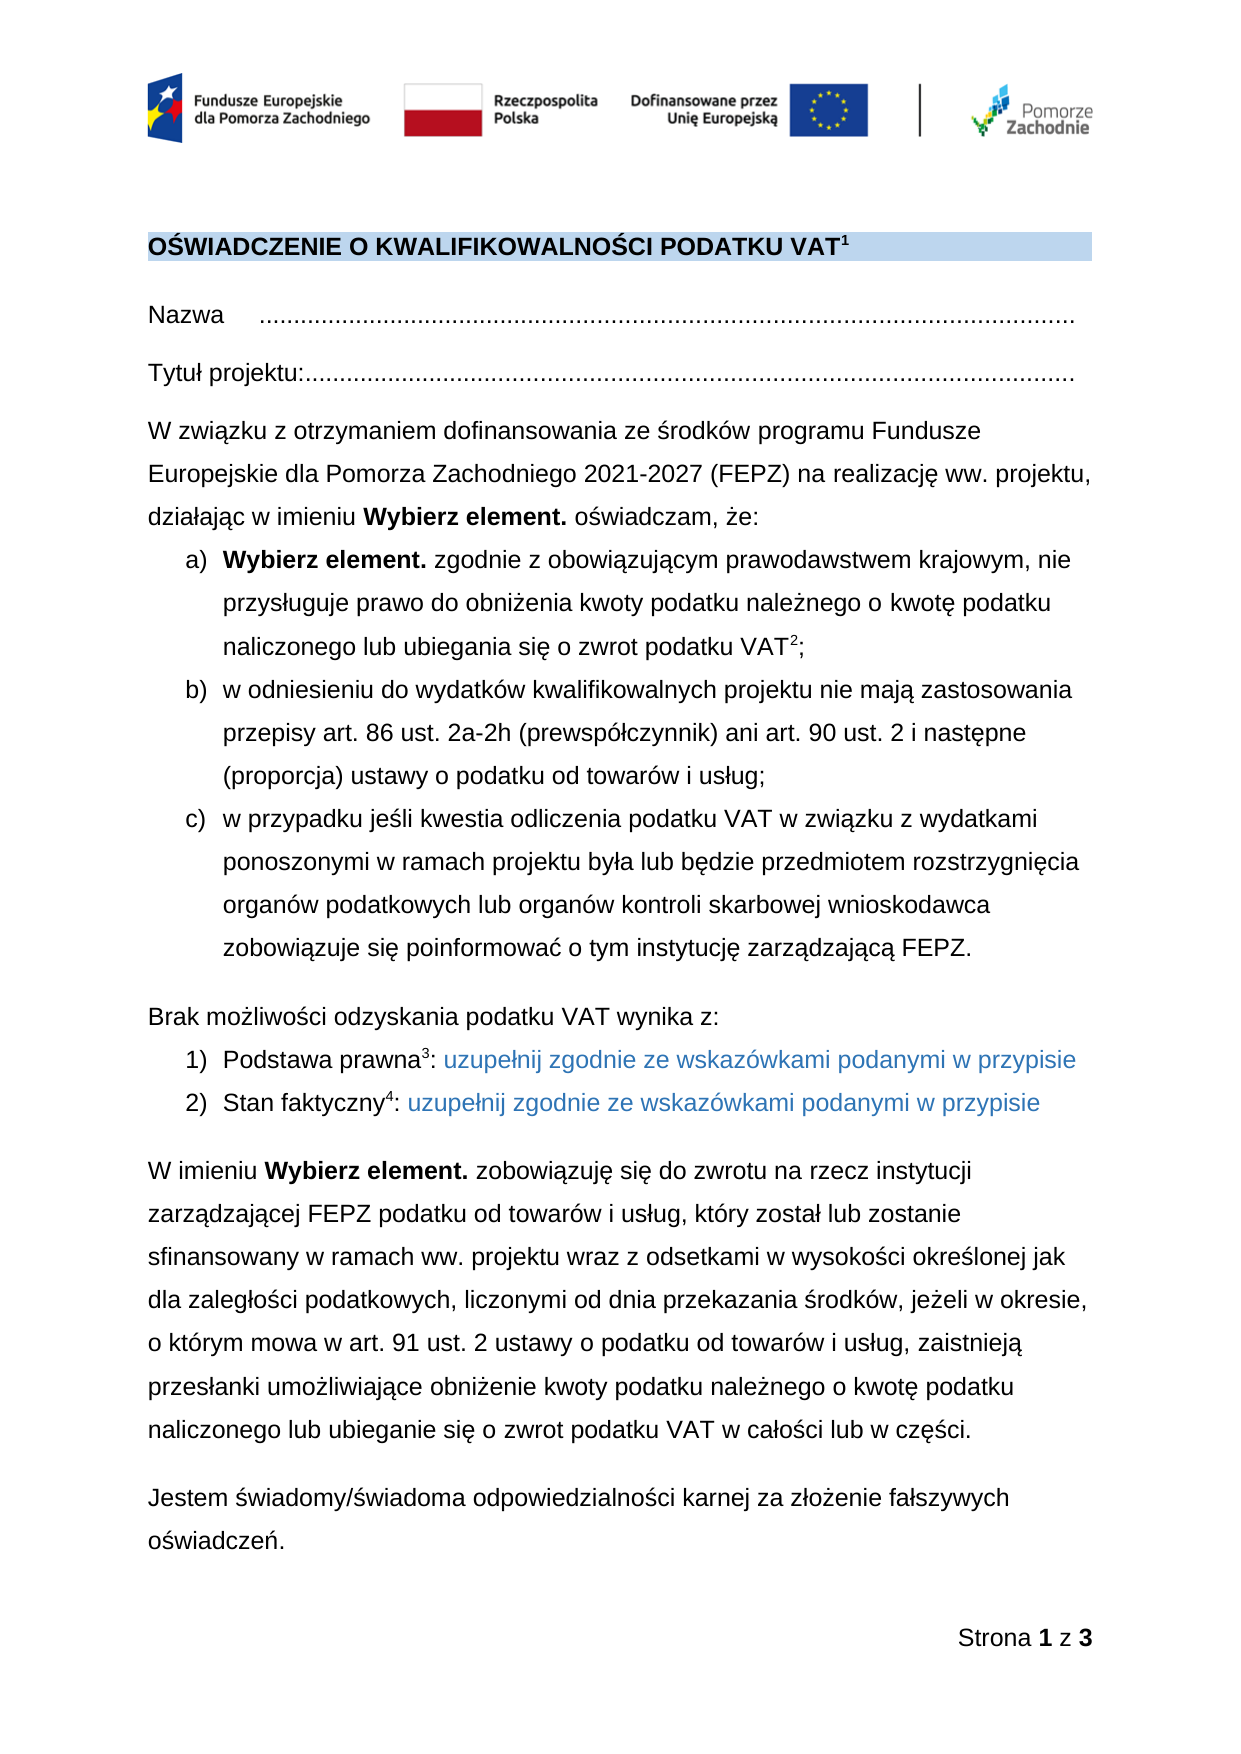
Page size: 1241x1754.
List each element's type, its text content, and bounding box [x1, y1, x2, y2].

list zgodnie z obowiązującym prawodawstwem krajowym, nie przysługuje prawo do obniżenia kwoty podatku należnego o kwotę podatku naliczonego lub ubiegania się o zwrot podatku VAT; [185, 545, 1092, 660]
list w odniesieniu do wydatków kwalifikowalnych projektu nie mają zastosowania przepisy art. 86 ust. 2a-2h (prewspółczynnik) ani art. 90 ust. 2 i następne (proporcja) ustawy o podatku od towarów i usług; [185, 675, 1092, 790]
list Podstawa prawna: [185, 1045, 1092, 1073]
text W imieniu zobowiązuję się do zwrotu na rzecz instytucji zarządzającej FEPZ podatku od towarów i usług, który został lub zostanie sfinansowany w ramach ww. projektu wraz z odsetkami w wysokości określonej jak dla zaległości podatkowych, liczonymi od dnia przekazania środków, jeżeli w okresie, o którym mowa w art. 91 ust. 2 ustawy o podatku od towarów i usług, zaistnieją przesłanki umożliwiające obniżenie kwoty podatku należnego o kwotę podatku naliczonego lub ubieganie się o zwrot podatku VAT w całości lub w części. [148, 1156, 1092, 1443]
text OŚWIADCZENIE O KWALIFIKOWALNOŚCI PODATKU VAT [148, 232, 1092, 261]
text Nazwa [148, 300, 1092, 329]
text Tytuł projektu: [148, 358, 1092, 387]
text Brak możliwości odzyskania podatku VAT wynika z: [148, 1002, 1092, 1030]
picture [147, 73, 1093, 143]
list Stan faktyczny: [185, 1088, 1092, 1117]
text Jestem świadomy/świadoma odpowiedzialności karnej za złożenie fałszywych oświadczeń. [148, 1483, 1092, 1555]
list w przypadku jeśli kwestia odliczenia podatku VAT w związku z wydatkami ponoszonymi w ramach projektu była lub będzie przedmiotem rozstrzygnięcia organów podatkowych lub organów kontroli skarbowej wnioskodawca zobowiązuje się poinformować o tym instytucję zarządzającą FEPZ. [185, 804, 1092, 962]
text W związku z otrzymaniem dofinansowania ze środków programu Fundusze Europejskie dla Pomorza Zachodniego 2021-2027 (FEPZ) na realizację ww. projektu, działając w imieniu oświadczam, że: [148, 416, 1092, 531]
